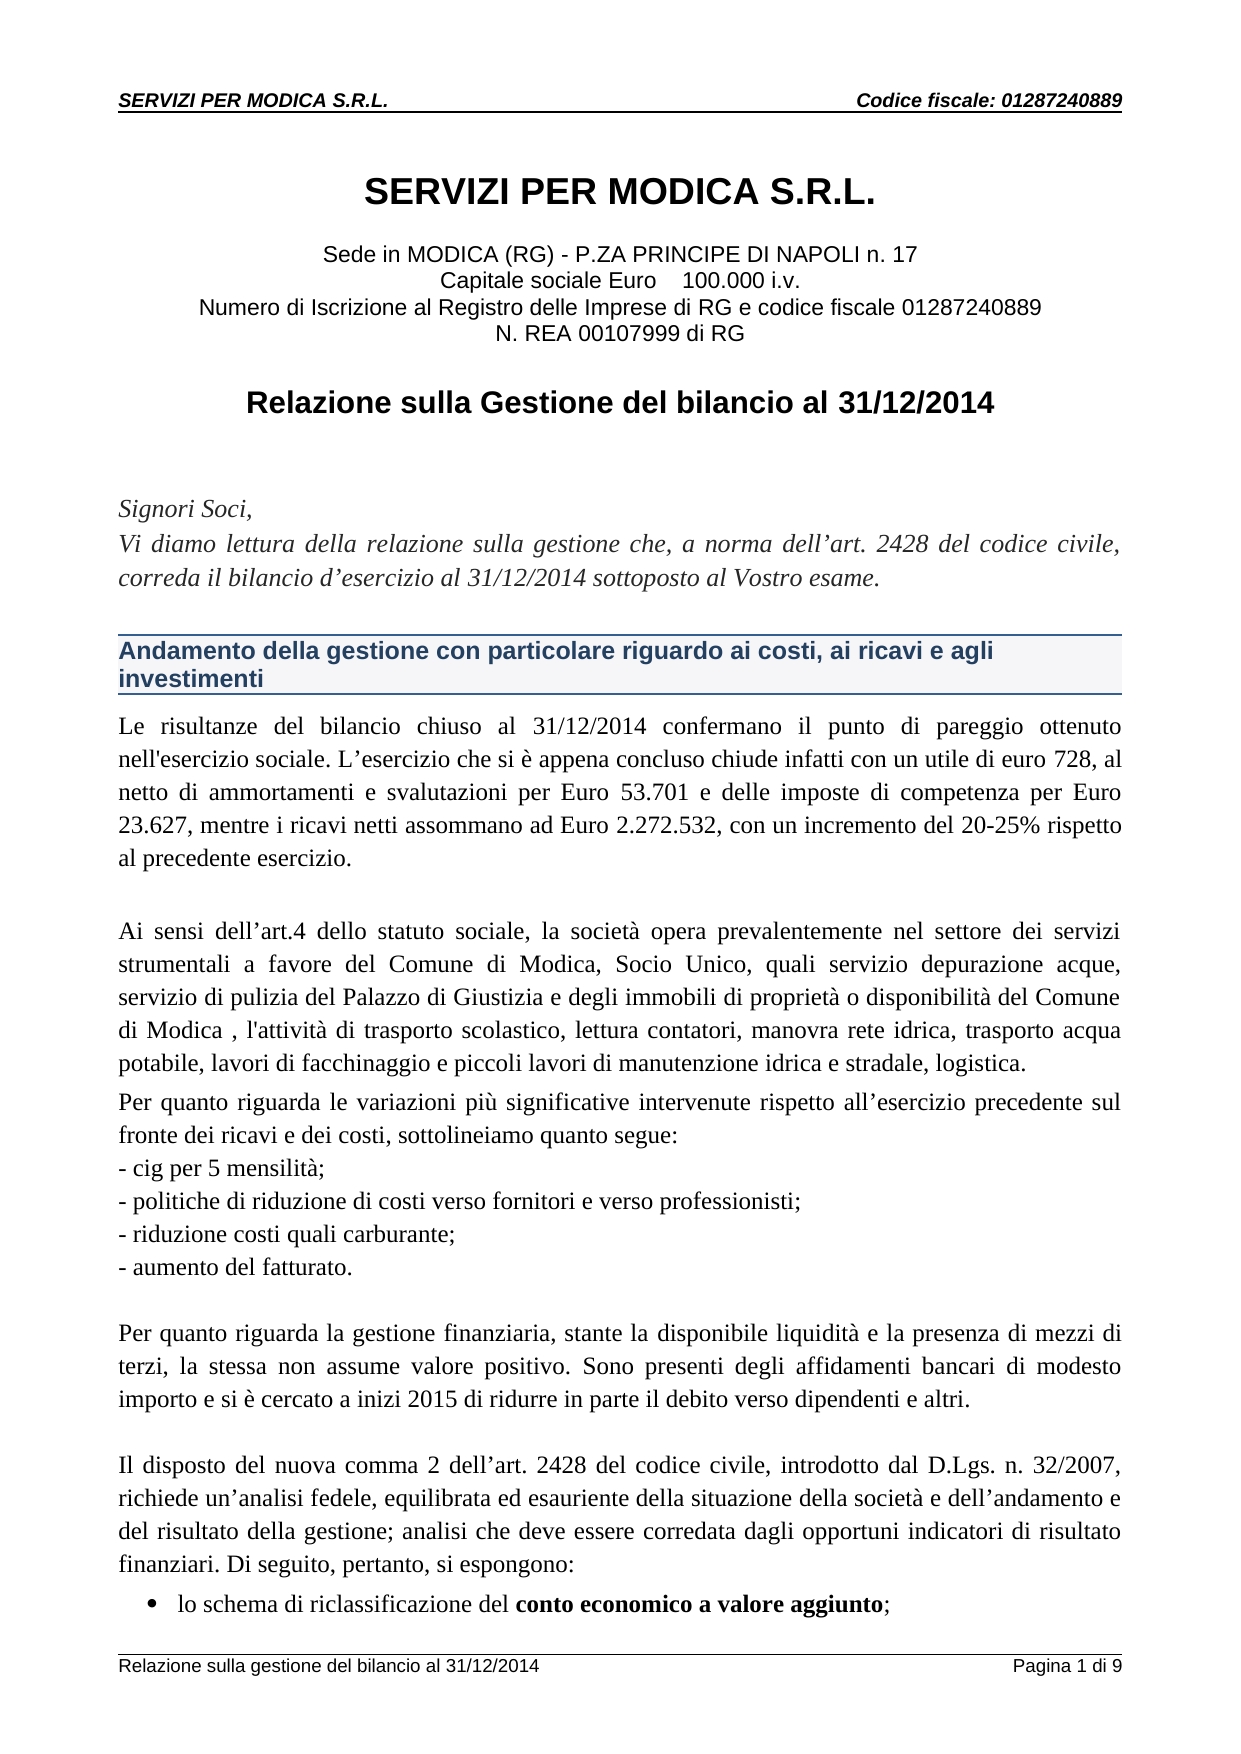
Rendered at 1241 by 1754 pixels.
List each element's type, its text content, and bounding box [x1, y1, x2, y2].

text - aumento del fatturato. [118, 1252, 1122, 1281]
text - riduzione costi quali carburante; [118, 1219, 1122, 1248]
text #AZI00014Capitale sociale Euro 100.000 i.v.#AZI00014End [118, 267, 1122, 294]
text Ai sensi dell’art.4 dello statuto sociale, la società opera prevalentemente nel settore dei servizi strumentali a favore del Comune di Modica, Socio Unico, quali servizio depurazione acque, servizio di pulizia del Palazzo di Giustizia e degli immobili di proprietà o disponibilità del Comune di Modica , l'attività di trasporto scolastico, lettura contatori, manovra rete idrica, trasporto acqua potabile, lavori di facchinaggio e piccoli lavori di manutenzione idrica e stradale, logistica. [118, 916, 1122, 1077]
text Andamento della gestione con particolare riguardo ai costi, ai ricavi e agli investimenti [118, 636, 1122, 693]
text - cig per 5 mensilità; [118, 1153, 1122, 1182]
text Il disposto del nuova comma 2 dell’art. 2428 del codice civile, introdotto dal D.Lgs. n. 32/2007, richiede un’analisi fedele, equilibrata ed esauriente della situazione della società e dell’andamento e del risultato della gestione; analisi che deve essere corredata dagli opportuni indicatori di risultato finanziari. Di seguito, pertanto, si espongono: [118, 1450, 1122, 1578]
text Vi diamo lettura della relazione sulla gestione che, a norma dell’art. 2428 del codice civile, correda il bilancio d’esercizio al #BIL0000431/12/2014#BIL00004End sottoposto al Vostro esame. [118, 528, 1122, 592]
text Sede in #AZI00004MODICA (RG)#AZI00004End - #AZI00005P.ZA PRINCIPE DI NAPOLI#AZI00005End n. #AZI0000617#AZI00006End [118, 241, 1122, 267]
text N. REA #AZI0001100107999#AZI00011End di #AZI00010RG#AZI00010End [118, 320, 1122, 346]
text Per quanto riguarda la gestione finanziaria, stante la disponibile liquidità e la presenza di mezzi di terzi, la stessa non assume valore positivo. Sono presenti degli affidamenti bancari di modesto importo e si è cercato a inizi 2015 di ridurre in parte il debito verso dipendenti e altri. [118, 1318, 1122, 1413]
text - politiche di riduzione di costi verso fornitori e verso professionisti; [118, 1186, 1122, 1215]
text Numero di Iscrizione al Registro delle Imprese di #AZI00010RG#AZI00010End e codice fiscale #AZI0000101287240889#AZI00001End [118, 294, 1122, 320]
text Signori Soci, [118, 493, 1122, 523]
text lo schema di riclassificazione del conto economico a valore aggiunto; [148, 1589, 1122, 1617]
text #AZI00003SERVIZI PER MODICA S.R.L.#AZI00003End [118, 169, 1122, 212]
text Le risultanze del bilancio chiuso al #BIL0000431/12/2014#BIL00004End confermano il punto di pareggio ottenuto nell'esercizio sociale. L’esercizio che si è appena concluso chiude infatti con un utile di euro #PCO85803728#PCO85803End, al netto di ammortamenti e svalutazioni per Euro #PCO6860353.701#PCO68603End e delle imposte di competenza per Euro #PCO8480323.627#PCO84803End, mentre i ricavi netti assommano ad Euro #PCO581032.272.532#PCO58103End, con un incremento del 20-25% rispetto al precedente esercizio. [118, 711, 1122, 872]
text Per quanto riguarda le variazioni più significative intervenute rispetto all’esercizio precedente sul fronte dei ricavi e dei costi, sottolineiamo quanto segue: [118, 1087, 1122, 1149]
text Relazione sulla Gestione del bilancio al #BIL0000431/12/2014#BIL00004End [118, 384, 1122, 420]
